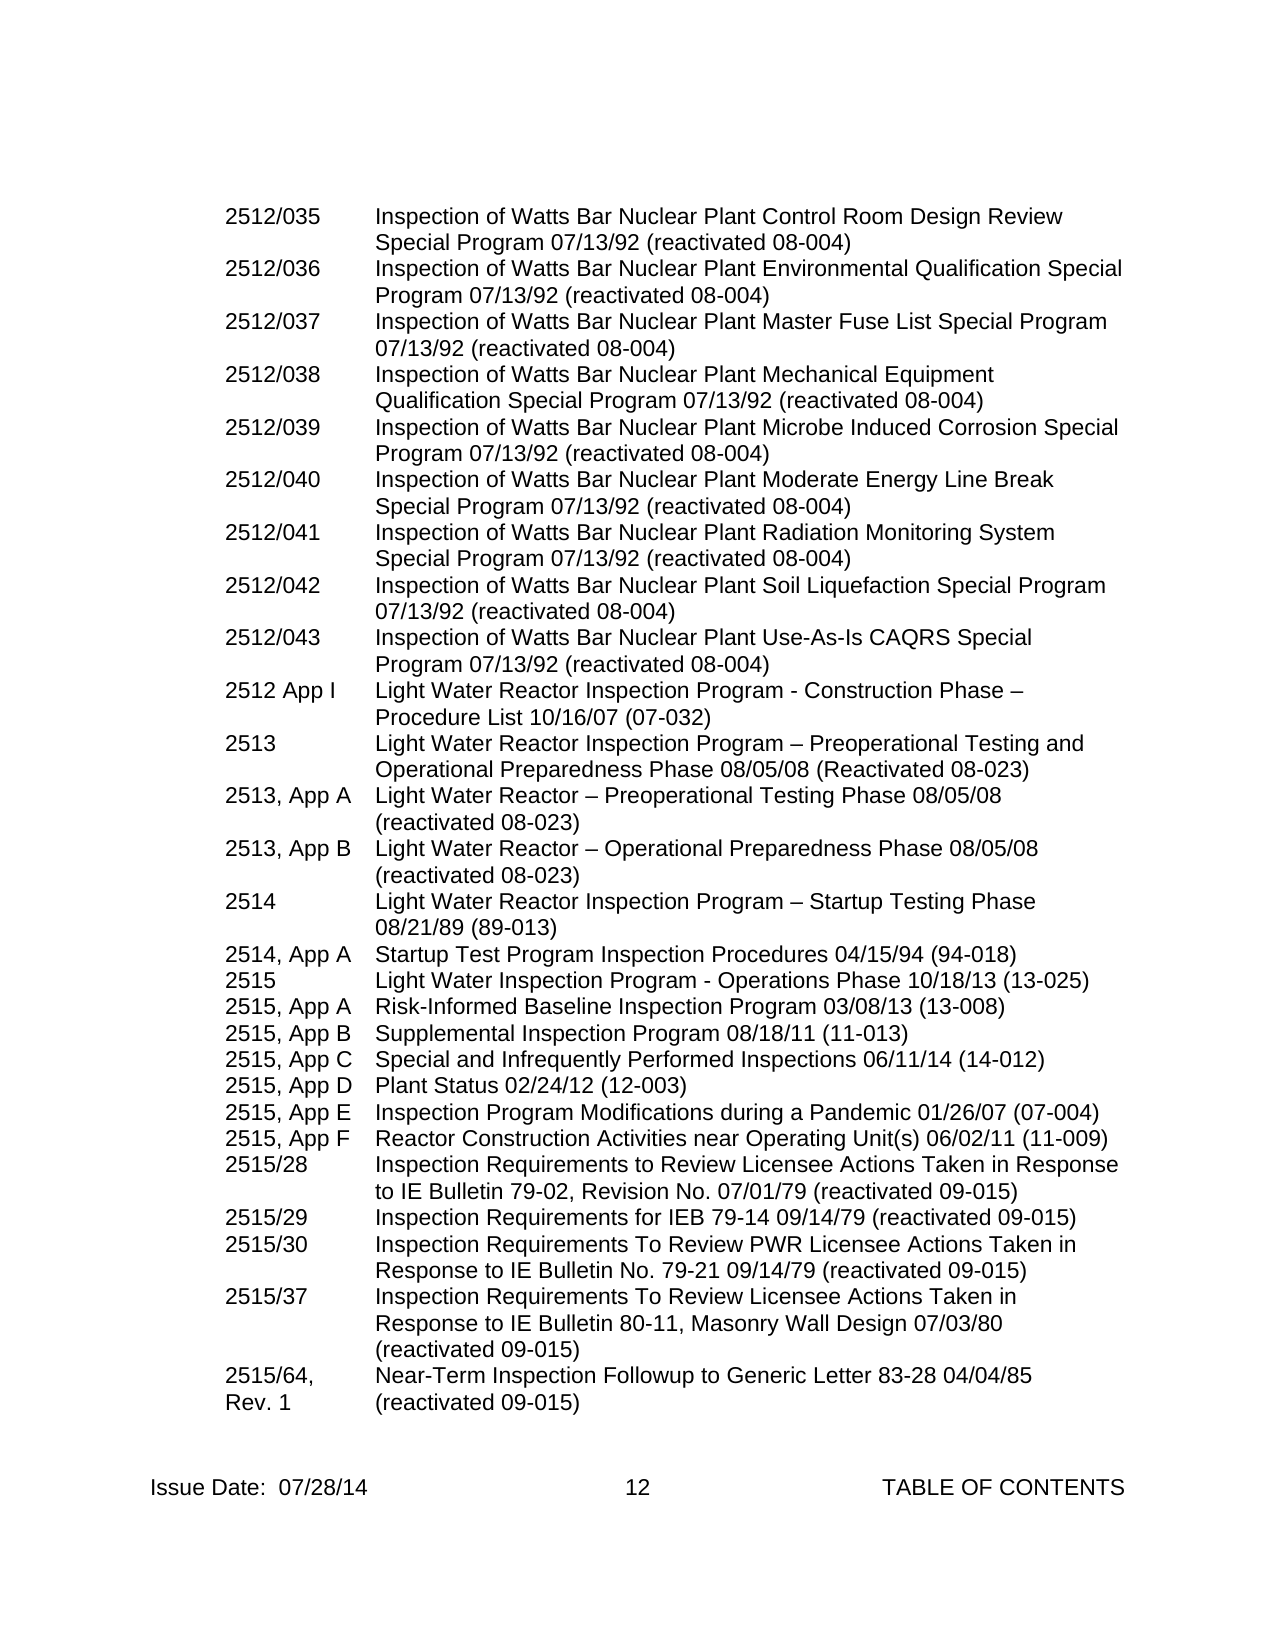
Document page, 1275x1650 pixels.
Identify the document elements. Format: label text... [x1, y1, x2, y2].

text 2512/038 Inspection of Watts Bar Nuclear Plant Mechanical Equipment Qualification Special Program 07/13/92 (reactivated 08-004) [150, 361, 1125, 413]
text 2515, App A Risk-Informed Baseline Inspection Program 03/08/13 (13-008) [150, 993, 1125, 1020]
text 2515 Light Water Inspection Program - Operations Phase 10/18/13 (13-025) [150, 967, 1125, 993]
text 2513 Light Water Reactor Inspection Program – Preoperational Testing and Operational Preparedness Phase 08/05/08 (Reactivated 08-023) [150, 730, 1125, 782]
text 2515/29 Inspection Requirements for IEB 79-14 09/14/79 (reactivated 09-015) [150, 1204, 1125, 1231]
text 2515, App F Reactor Construction Activities near Operating Unit(s) 06/02/11 (11-009) [225, 1125, 1125, 1151]
text 2512/037 Inspection of Watts Bar Nuclear Plant Master Fuse List Special Program 07/13/92 (reactivated 08-004) [150, 308, 1125, 361]
text 2514, App A Startup Test Program Inspection Procedures 04/15/94 (94-018) [150, 941, 1125, 967]
text 2512 App I Light Water Reactor Inspection Program - Construction Phase – Procedure List 10/16/07 (07-032) [225, 677, 1125, 730]
text 2515/28 Inspection Requirements to Review Licensee Actions Taken in Response to IE Bulletin 79-02, Revision No. 07/01/79 (reactivated 09-015) [150, 1151, 1125, 1204]
text 2512/041 Inspection of Watts Bar Nuclear Plant Radiation Monitoring System Special Program 07/13/92 (reactivated 08-004) [150, 519, 1125, 572]
text 2515/37 Inspection Requirements To Review Licensee Actions Taken in Response to IE Bulletin 80-11, Masonry Wall Design 07/03/80 (reactivated 09-015) [150, 1283, 1125, 1362]
text 2515, App E Inspection Program Modifications during a Pandemic 01/26/07 (07-004) [225, 1099, 1125, 1125]
text 2515, App D Plant Status 02/24/12 (12-003) [225, 1072, 1125, 1099]
text 2512/036 Inspection of Watts Bar Nuclear Plant Environmental Qualification Special Program 07/13/92 (reactivated 08-004) [150, 255, 1125, 308]
text 2512/040 Inspection of Watts Bar Nuclear Plant Moderate Energy Line Break Special Program 07/13/92 (reactivated 08-004) [150, 466, 1125, 519]
text 2515/64, Near-Term Inspection Followup to Generic Letter 83-28 04/04/85 [150, 1362, 1125, 1389]
text 2512/035 Inspection of Watts Bar Nuclear Plant Control Room Design Review Special Program 07/13/92 (reactivated 08-004) [150, 203, 1125, 255]
text 2512/042 Inspection of Watts Bar Nuclear Plant Soil Liquefaction Special Program 07/13/92 (reactivated 08-004) [150, 572, 1125, 624]
text Rev. 1 (reactivated 09-015) [150, 1389, 1125, 1415]
text 2514 Light Water Reactor Inspection Program – Startup Testing Phase 08/21/89 (89-013) [225, 888, 1125, 941]
text 2512/043 Inspection of Watts Bar Nuclear Plant Use-As-Is CAQRS Special Program 07/13/92 (reactivated 08-004) [150, 624, 1125, 677]
text 2515, App B Supplemental Inspection Program 08/18/11 (11-013) [225, 1020, 1125, 1046]
text 2513, App B Light Water Reactor – Operational Preparedness Phase 08/05/08 (reactivated 08-023) [150, 835, 1125, 888]
text 2515/30 Inspection Requirements To Review PWR Licensee Actions Taken in Response to IE Bulletin No. 79-21 09/14/79 (reactivated 09-015) [150, 1231, 1125, 1283]
text 2513, App A Light Water Reactor – Preoperational Testing Phase 08/05/08 (reactivated 08-023) [150, 782, 1125, 835]
text 2512/039 Inspection of Watts Bar Nuclear Plant Microbe Induced Corrosion Special Program 07/13/92 (reactivated 08-004) [150, 413, 1125, 466]
text 2515, App C Special and Infrequently Performed Inspections 06/11/14 (14-012) [225, 1046, 1125, 1072]
